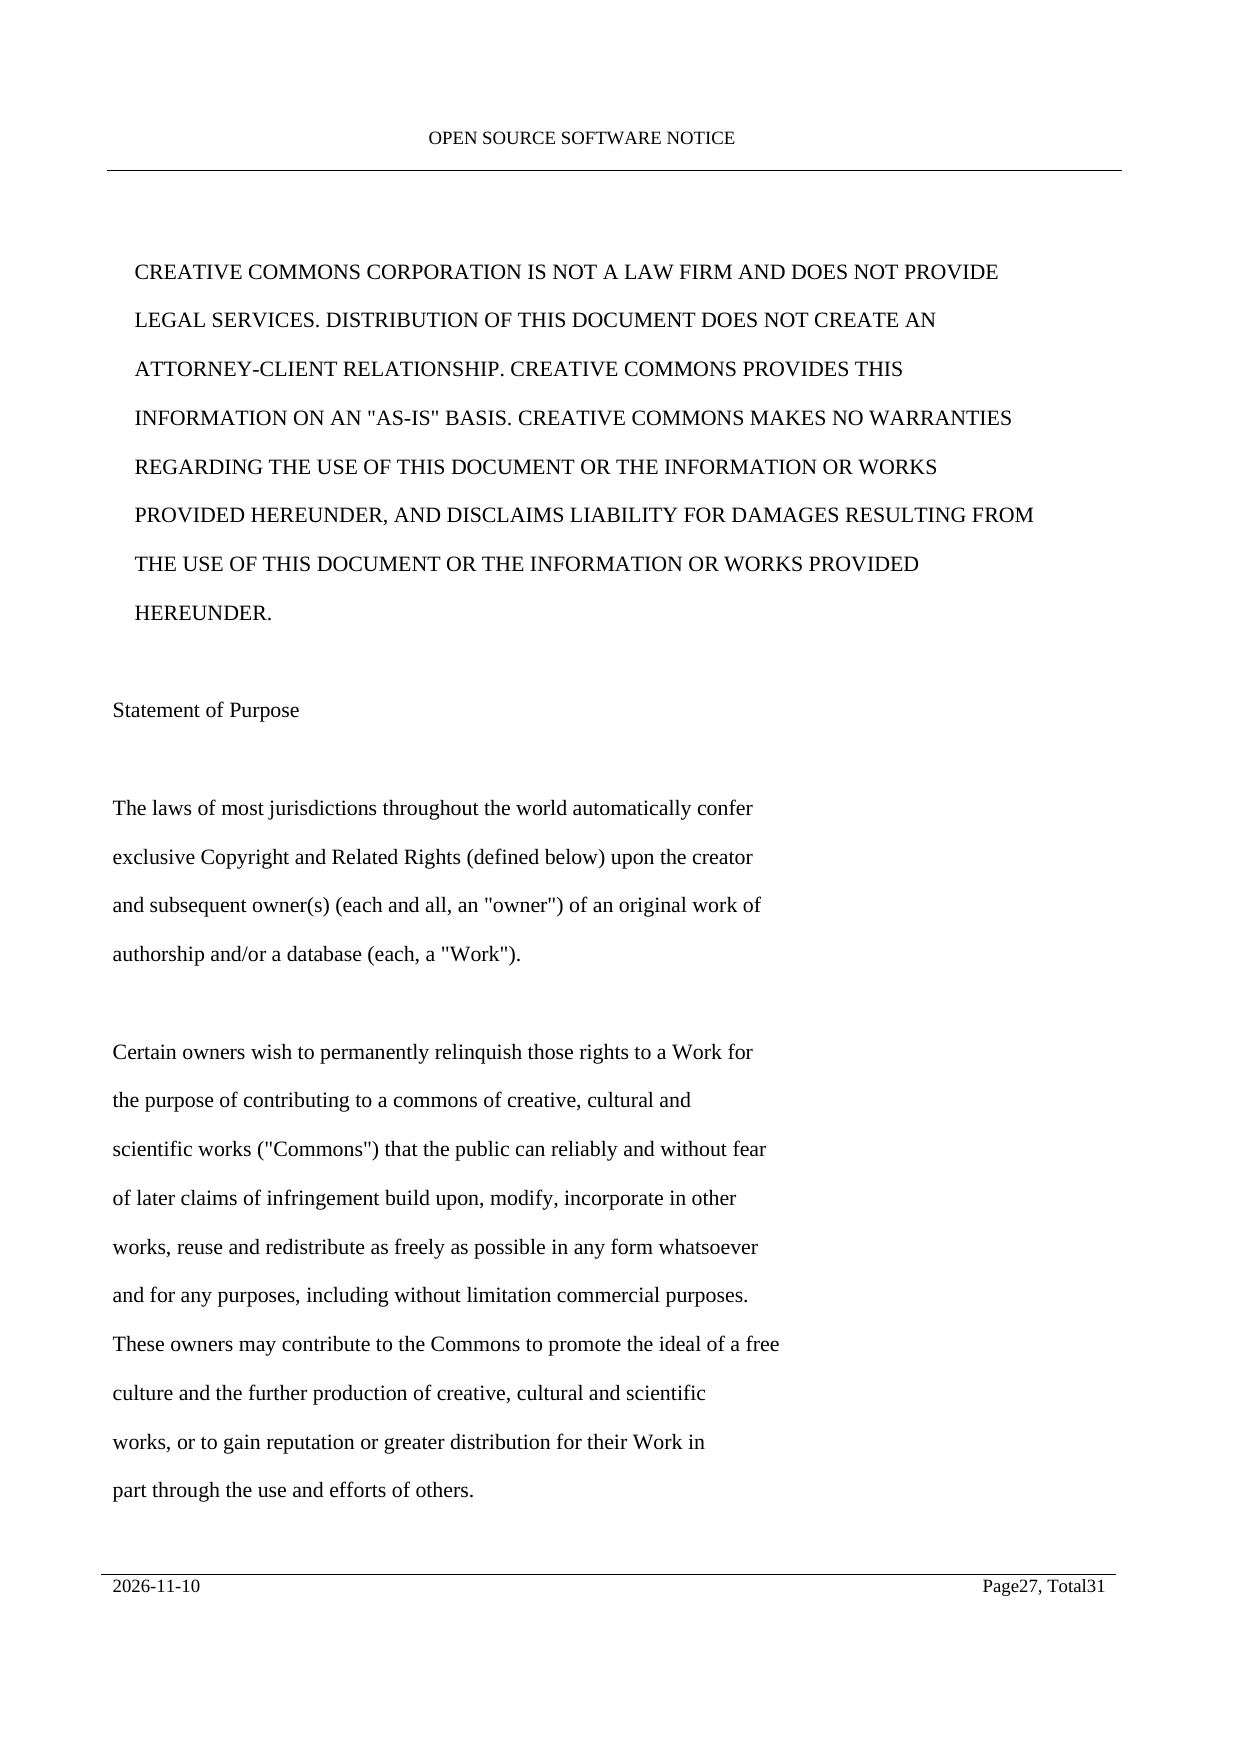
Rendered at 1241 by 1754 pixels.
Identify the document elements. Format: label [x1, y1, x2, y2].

text [112, 206, 1128, 1506]
